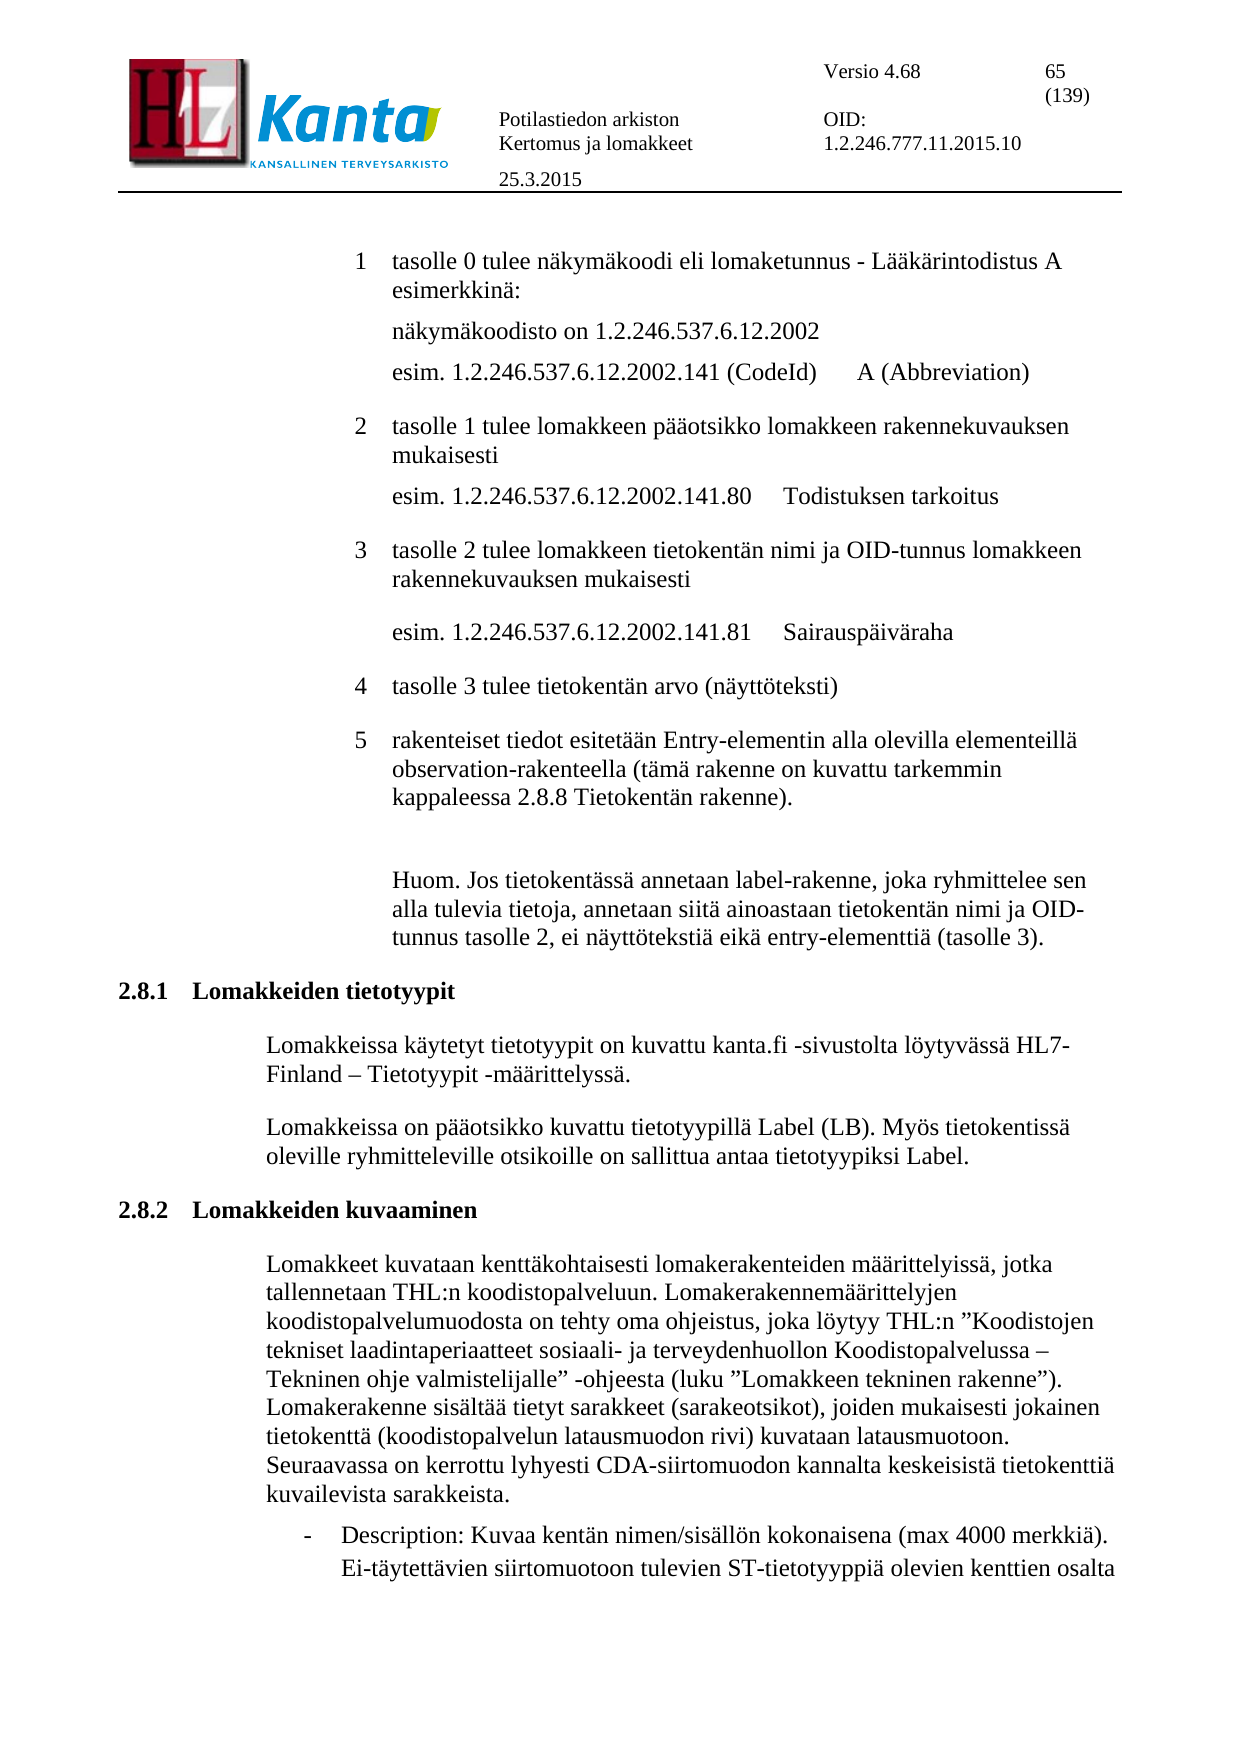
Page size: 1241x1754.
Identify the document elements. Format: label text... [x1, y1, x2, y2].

list rakenteiset tiedot esitetään Entry-elementin alla olevilla elementeillä observation-rakenteella (tämä rakenne on kuvattu tarkemmin kappaleessa 2.8.8 Tietokentän rakenne). [354, 725, 1122, 811]
text esim. 1.2.246.537.6.12.2002.141.81 Sairauspäiväraha [354, 617, 1122, 646]
list tasolle 0 tulee näkymäkoodi eli lomaketunnus - Lääkärintodistus A esimerkkinä: [354, 246, 1122, 304]
picture [274, 95, 288, 112]
text Huom. Jos tietokentässä annetaan label-rakenne, joka ryhmittelee sen alla tulevia tietoja, annetaan siitä ainoastaan tietokentän nimi ja OID-tunnus tasolle 2, ei näyttötekstiä eikä entry-elementtiä (tasolle 3). [392, 865, 1122, 951]
subtitle Lomakkeiden kuvaaminen [118, 1195, 1122, 1224]
text näkymäkoodisto on 1.2.246.537.6.12.2002 [392, 316, 1122, 345]
picture [129, 59, 448, 168]
text esim. 1.2.246.537.6.12.2002.141 (CodeId) A (Abbreviation) [392, 357, 1122, 386]
text Lomakkeet kuvataan kenttäkohtaisesti lomakerakenteiden määrittelyissä, jotka tallennetaan THL:n koodistopalveluun. Lomakerakennemäärittelyjen koodistopalvelumuodosta on tehty oma ohjeistus, joka löytyy THL:n ”Koodistojen tekniset laadintaperiaatteet sosiaali- ja terveydenhuollon Koodistopalvelussa – Tekninen ohje valmistelijalle” -ohjeesta (luku ”Lomakkeen tekninen rakenne”). Lomakerakenne sisältää tietyt sarakkeet (sarakeotsikot), joiden mukaisesti jokainen tietokenttä (koodistopalvelun latausmuodon rivi) kuvataan latausmuotoon. Seuraavassa on kerrottu lyhyesti CDA-siirtomuodon kannalta keskeisistä tietokenttiä kuvailevista sarakkeista. [266, 1249, 1122, 1507]
list tasolle 2 tulee lomakkeen tietokentän nimi ja OID-tunnus lomakkeen rakennekuvauksen mukaisesti [354, 535, 1122, 592]
text esim. 1.2.246.537.6.12.2002.141.80 Todistuksen tarkoitus [392, 481, 1122, 510]
subtitle Lomakkeiden tietotyypit [118, 976, 1122, 1005]
text Lomakkeissa on pääotsikko kuvattu tietotyypillä Label (LB). Myös tietokentissä oleville ryhmitteleville otsikoille on sallittua antaa tietotyypiksi Label. [266, 1112, 1122, 1170]
text Lomakkeissa käytetyt tietotyypit on kuvattu kanta.fi -sivustolta löytyvässä HL7-Finland – Tietotyypit -määrittelyssä. [266, 1030, 1122, 1087]
list tasolle 1 tulee lomakkeen pääotsikko lomakkeen rakennekuvauksen mukaisesti [354, 411, 1122, 469]
list tasolle 3 tulee tietokentän arvo (näyttöteksti) [354, 671, 1122, 700]
